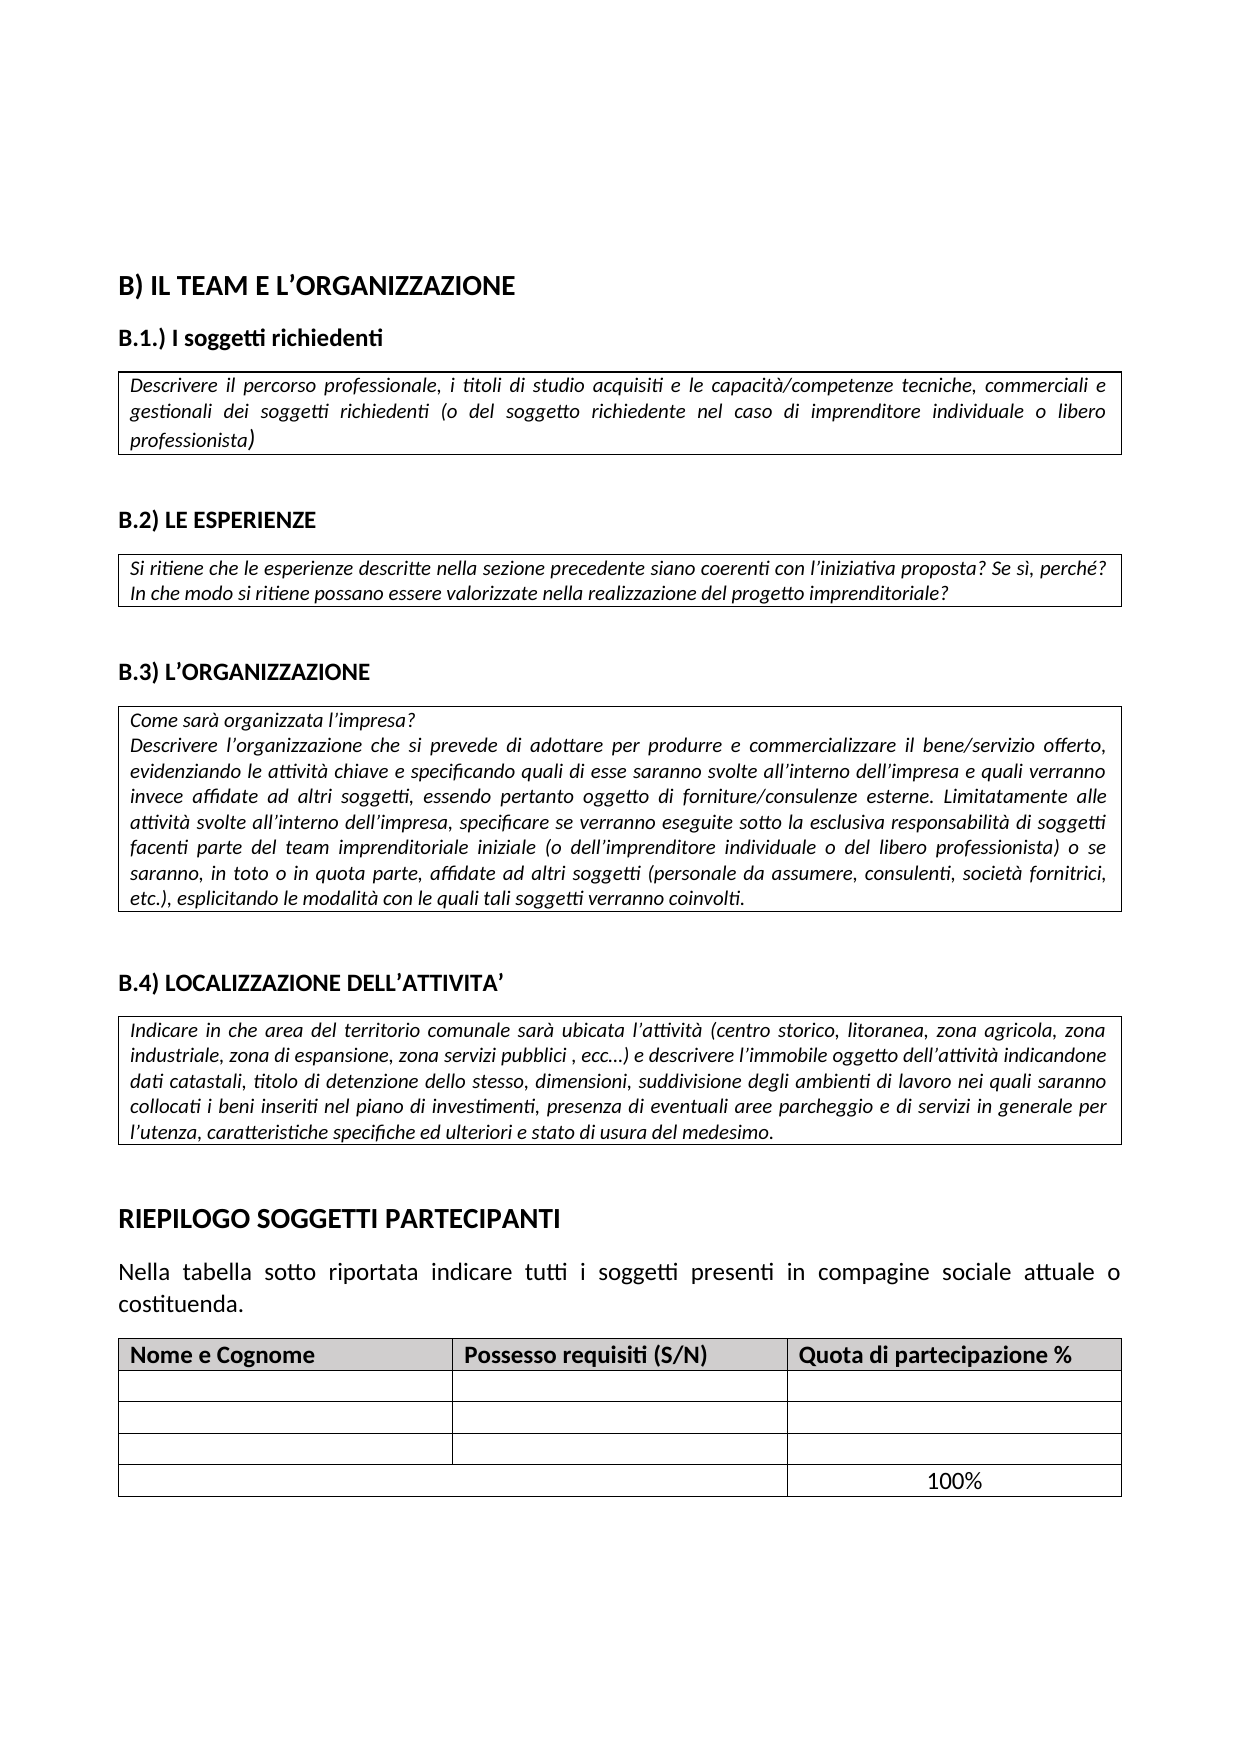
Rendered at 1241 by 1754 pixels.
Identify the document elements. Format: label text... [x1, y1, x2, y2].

table_cell [119, 1465, 787, 1496]
table_cell [119, 1371, 452, 1401]
text B.4) LOCALIZZAZIONE DELL’ATTIVITA’ [118, 967, 1122, 997]
table_header Si ritiene che le esperienze descritte nella sezione precedente siano coerenti con l’iniziativa proposta? Se sì, perché? In che modo si ritiene possano essere valorizzate nella realizzazione del progetto imprenditoriale? [119, 555, 1121, 606]
table_header Descrivere il percorso professionale, i titoli di studio acquisiti e le capacità/competenze tecniche, commerciali e gestionali dei soggetti richiedenti (o del soggetto richiedente nel caso di imprenditore individuale o libero professionista) [119, 373, 1121, 454]
table_header Quota di partecipazione % [788, 1339, 1121, 1370]
table_cell [788, 1434, 1121, 1464]
table_cell [119, 1402, 452, 1433]
table_cell [453, 1371, 787, 1401]
text B) IL TEAM E L’ORGANIZZAZIONE [118, 267, 1122, 302]
text B.2) LE ESPERIENZE [118, 504, 1122, 535]
table_cell [788, 1402, 1121, 1433]
table_cell 100% [788, 1465, 1121, 1496]
table_cell [453, 1402, 787, 1433]
text B.3) L’ORGANIZZAZIONE [118, 657, 1122, 687]
table_header Nome e Cognome [119, 1339, 452, 1370]
table_cell [788, 1371, 1121, 1401]
table_header Possesso requisiti (S/N) [453, 1339, 787, 1370]
table_cell [453, 1434, 787, 1464]
text Nella tabella sotto riportata indicare tutti i soggetti presenti in compagine sociale attuale o costituenda. [118, 1256, 1122, 1319]
table_header Indicare in che area del territorio comunale sarà ubicata l’attività (centro storico, litoranea, zona agricola, zona industriale, zona di espansione, zona servizi pubblici , ecc…) e descrivere l’immobile oggetto dell’attività indicandone dati catastali, titolo di detenzione dello stesso, dimensioni, suddivisione degli ambienti di lavoro nei quali saranno collocati i beni inseriti nel piano di investimenti, presenza di eventuali aree parcheggio e di servizi in generale per l’utenza, caratteristiche specifiche ed ulteriori e stato di usura del medesimo. [119, 1017, 1121, 1144]
text B.1.) I soggetti richiedenti [118, 322, 1122, 352]
text RIEPILOGO SOGGETTI PARTECIPANTI [118, 1201, 1122, 1236]
table_cell [119, 1434, 452, 1464]
table_header Come sarà organizzata l’impresa? Descrivere l’organizzazione che si prevede di adottare per produrre e commercializzare il bene/servizio offerto, evidenziando le attività chiave e specificando quali di esse saranno svolte all’interno dell’impresa e quali verranno invece affidate ad altri soggetti, essendo pertanto oggetto di forniture/consulenze esterne. Limitatamente alle attività svolte all’interno dell’impresa, specificare se verranno eseguite sotto la esclusiva responsabilità di soggetti facenti parte del team imprenditoriale iniziale (o dell’imprenditore individuale o del libero professionista) o se saranno, in toto o in quota parte, affidate ad altri soggetti (personale da assumere, consulenti, società fornitrici, etc.), esplicitando le modalità con le quali tali soggetti verranno coinvolti. [119, 707, 1121, 911]
